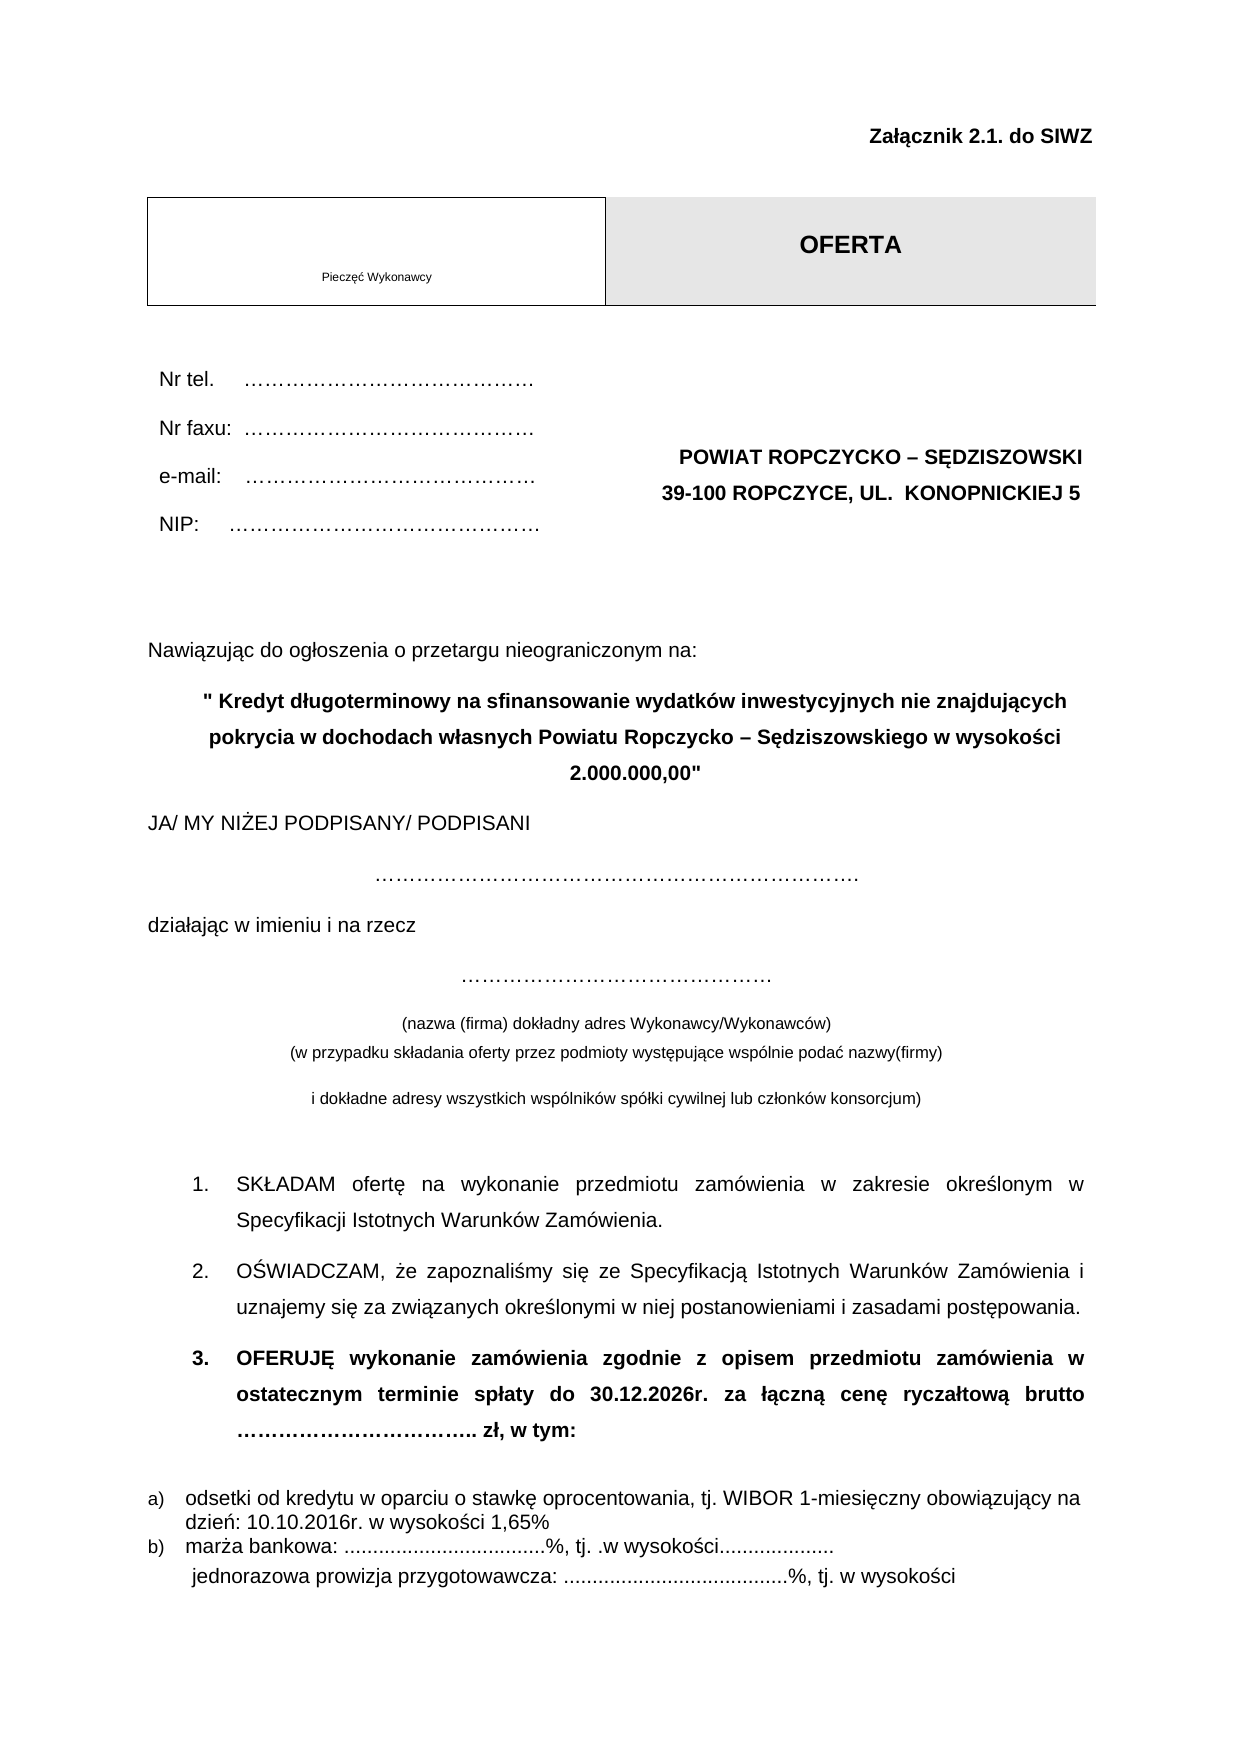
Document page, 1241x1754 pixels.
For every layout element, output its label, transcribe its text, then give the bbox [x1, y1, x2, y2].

table_header Nawiązując do ogłoszenia o przetargu nieograniczonym na: [140, 632, 1092, 682]
table_cell " Kredyt długoterminowy na sfinansowanie wydatków inwestycyjnych nie znajdujących pokrycia w dochodach własnych Powiatu Ropczycko – Sędziszowskiego w wysokości 2.000.000,00" [140, 682, 1092, 805]
table_cell działając w imieniu i na rzecz [140, 906, 1092, 957]
table_cell (nazwa (firma) dokładny adres Wykonawcy/Wykonawców) (w przypadku składania oferty przez podmioty występujące wspólnie podać nazwy(firmy) [140, 1008, 1092, 1082]
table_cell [140, 1339, 1092, 1608]
table_cell 2. OŚWIADCZAM, że zapoznaliśmy się ze Specyfikacją Istotnych Warunków Zamówienia i uznajemy się za związanych określonymi w niej postanowieniami i zasadami postępowania. [140, 1253, 1092, 1339]
table_cell ……………………………………………………………. [140, 856, 1092, 906]
table_cell 1. SKŁADAM ofertę na wykonanie przedmiotu zamówienia w zakresie określonym w Specyfikacji Istotnych Warunków Zamówienia. [140, 1147, 1092, 1253]
table_header Pieczęć Wykonawcy [148, 198, 605, 305]
table_header OFERTA [606, 197, 1096, 305]
table_header Załącznik 2.1. do SIWZ [140, 118, 1100, 168]
table_cell POWIAT ROPCZYCKO – SĘDZISZOWSKI 39-100 ROPCZYCE, UL. KONOPNICKIEJ 5 [606, 306, 1096, 603]
table_cell JA/ MY NIŻEJ PODPISANY/ PODPISANI [140, 805, 1092, 856]
table_cell i dokładne adresy wszystkich wspólników spółki cywilnej lub członków konsorcjum) [140, 1083, 1092, 1147]
table_cell Nr tel. …………………………………… Nr faxu: …………………………………… e-mail: …………………………………… NIP: ……………………………………… [148, 306, 606, 603]
table_cell ……………………………………… [140, 957, 1092, 1008]
